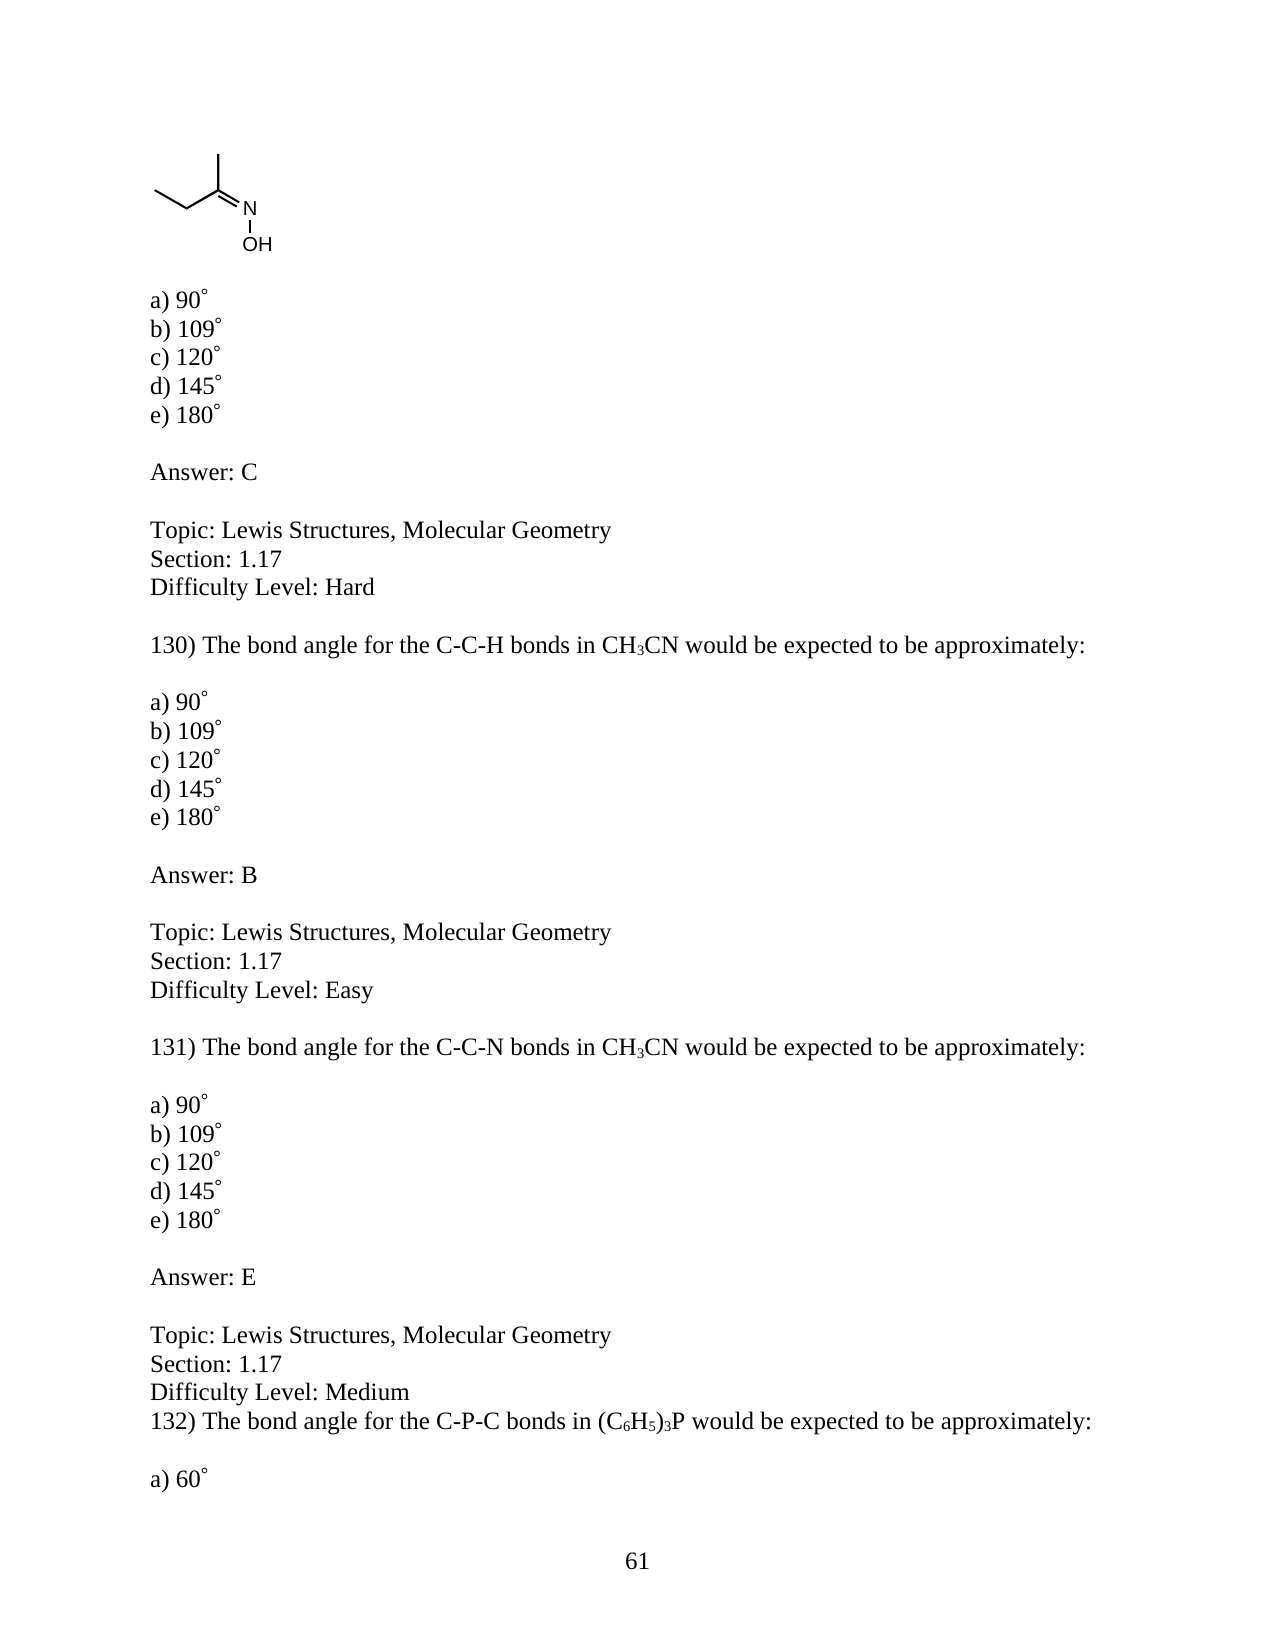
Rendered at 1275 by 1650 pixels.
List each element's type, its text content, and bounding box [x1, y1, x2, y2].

text 131) The bond angle for the C-C-N bonds in CH3CN would be expected to be approximately: [150, 1032, 1125, 1061]
text b) 109 [150, 1119, 1125, 1147]
text Answer: C [150, 457, 1125, 486]
text a) 60 [150, 1464, 1125, 1492]
text c) 120 [150, 1147, 1125, 1176]
text Difficulty Level: Medium [150, 1377, 1125, 1406]
text Section: 1.17 [150, 1349, 1125, 1377]
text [150, 1320, 1125, 1349]
text e) 180 [150, 400, 1125, 429]
text Section: 1.17 [150, 946, 1125, 975]
text Topic: Lewis Structures, Molecular Geometry [150, 917, 1125, 946]
text d) 145 [150, 774, 1125, 802]
text d) 145 [150, 1176, 1125, 1205]
text 130) The bond angle for the C-C-H bonds in CH3CN would be expected to be approximately: [150, 630, 1125, 659]
text Answer: B [150, 860, 1125, 889]
text e) 180 [150, 802, 1125, 831]
text c) 120 [150, 342, 1125, 371]
text Difficulty Level: Hard [150, 572, 1125, 601]
text e) 180 [150, 1205, 1125, 1234]
text Difficulty Level: Easy [150, 975, 1125, 1004]
text a) 90 [150, 1090, 1125, 1119]
text a) 90 [150, 687, 1125, 716]
text Answer: E [150, 1262, 1125, 1291]
text d) 145 [150, 371, 1125, 400]
text Section: 1.17 [150, 544, 1125, 572]
text a) 90 [150, 285, 1125, 314]
text c) 120 [150, 745, 1125, 774]
text b) 109 [150, 314, 1125, 342]
text Topic: Lewis Structures, Molecular Geometry [150, 515, 1125, 544]
text 132) The bond angle for the C-P-C bonds in (C6H5)3P would be expected to be approximately: [150, 1406, 1125, 1435]
text b) 109 [150, 716, 1125, 745]
